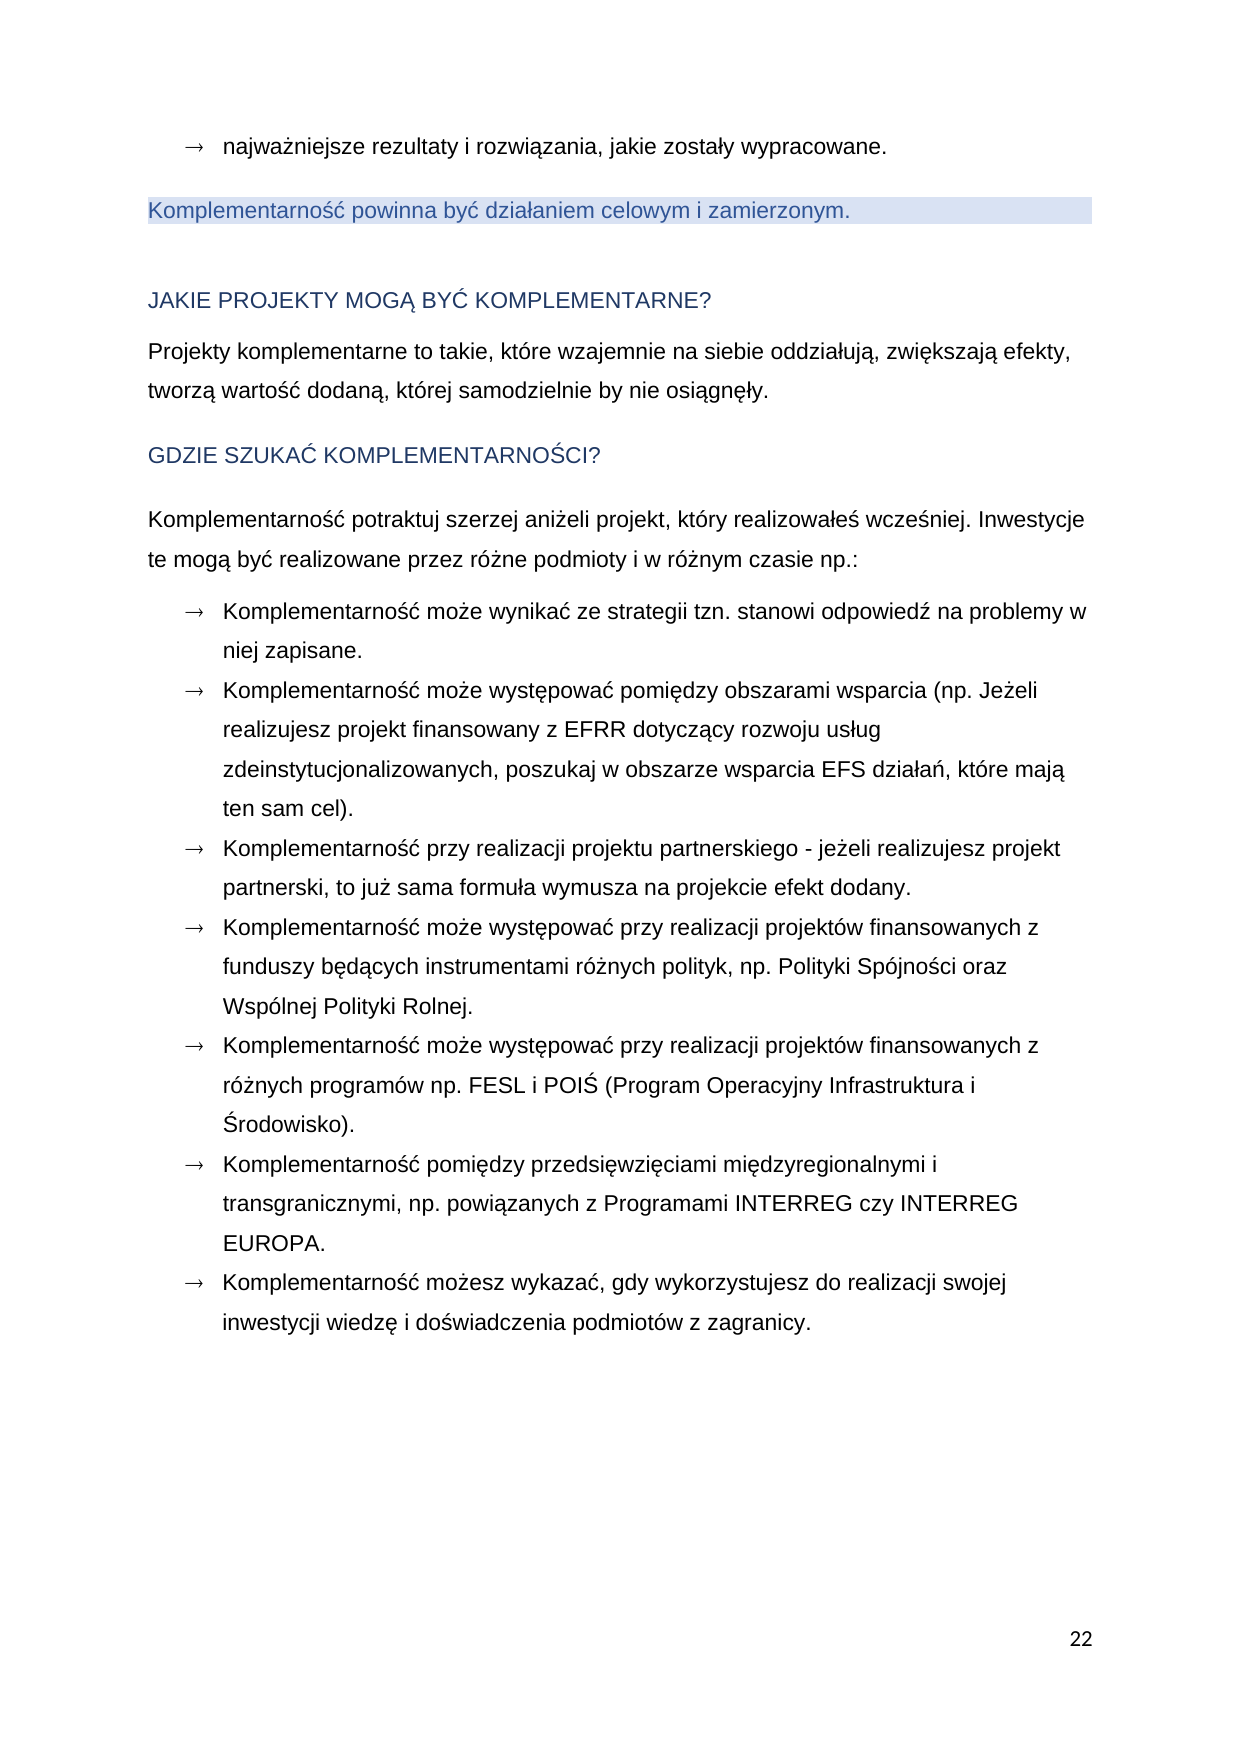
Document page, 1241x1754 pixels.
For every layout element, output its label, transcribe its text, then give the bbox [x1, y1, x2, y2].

text Gdzie szukać komplementarności? [148, 442, 1092, 468]
text Komplementarność potraktuj szerzej aniżeli projekt, który realizowałeś wcześniej. Inwestycje te mogą być realizowane przez różne podmioty i w różnym czasie np.: [148, 506, 1092, 572]
list najważniejsze rezultaty i rozwiązania, jakie zostały wypracowane. [185, 133, 1092, 159]
text Komplementarność powinna być działaniem celowym i zamierzonym. [148, 197, 1092, 224]
text Komplementarność może występować przy realizacji projektów finansowanych z funduszy będących instrumentami różnych polityk, np. Polityki Spójności oraz Wspólnej Polityki Rolnej. [185, 914, 1092, 1019]
text Komplementarność może występować przy realizacji projektów finansowanych z różnych programów np. FESL i POIŚ (Program Operacyjny Infrastruktura i Środowisko). [185, 1032, 1092, 1137]
text Projekty komplementarne to takie, które wzajemnie na siebie oddziałują, zwiększają efekty, tworzą wartość dodaną, której samodzielnie by nie osiągnęły. [148, 338, 1092, 404]
text Komplementarność możesz wykazać, gdy wykorzystujesz do realizacji swojej inwestycji wiedzę i doświadczenia podmiotów z zagranicy. [185, 1269, 1092, 1335]
text Komplementarność może wynikać ze strategii tzn. stanowi odpowiedź na problemy w niej zapisane. [185, 598, 1092, 664]
text Jakie projekty mogą być komplementarne? [148, 287, 1092, 313]
text Komplementarność przy realizacji projektu partnerskiego - jeżeli realizujesz projekt partnerski, to już sama formuła wymusza na projekcie efekt dodany. [185, 835, 1092, 901]
text Komplementarność może występować pomiędzy obszarami wsparcia (np. Jeżeli realizujesz projekt finansowany z EFRR dotyczący rozwoju usług zdeinstytucjonalizowanych, poszukaj w obszarze wsparcia EFS działań, które mają ten sam cel). [185, 677, 1092, 822]
text Komplementarność pomiędzy przedsięwzięciami międzyregionalnymi i transgranicznymi, np. powiązanych z Programami INTERREG czy INTERREG EUROPA. [185, 1151, 1092, 1256]
